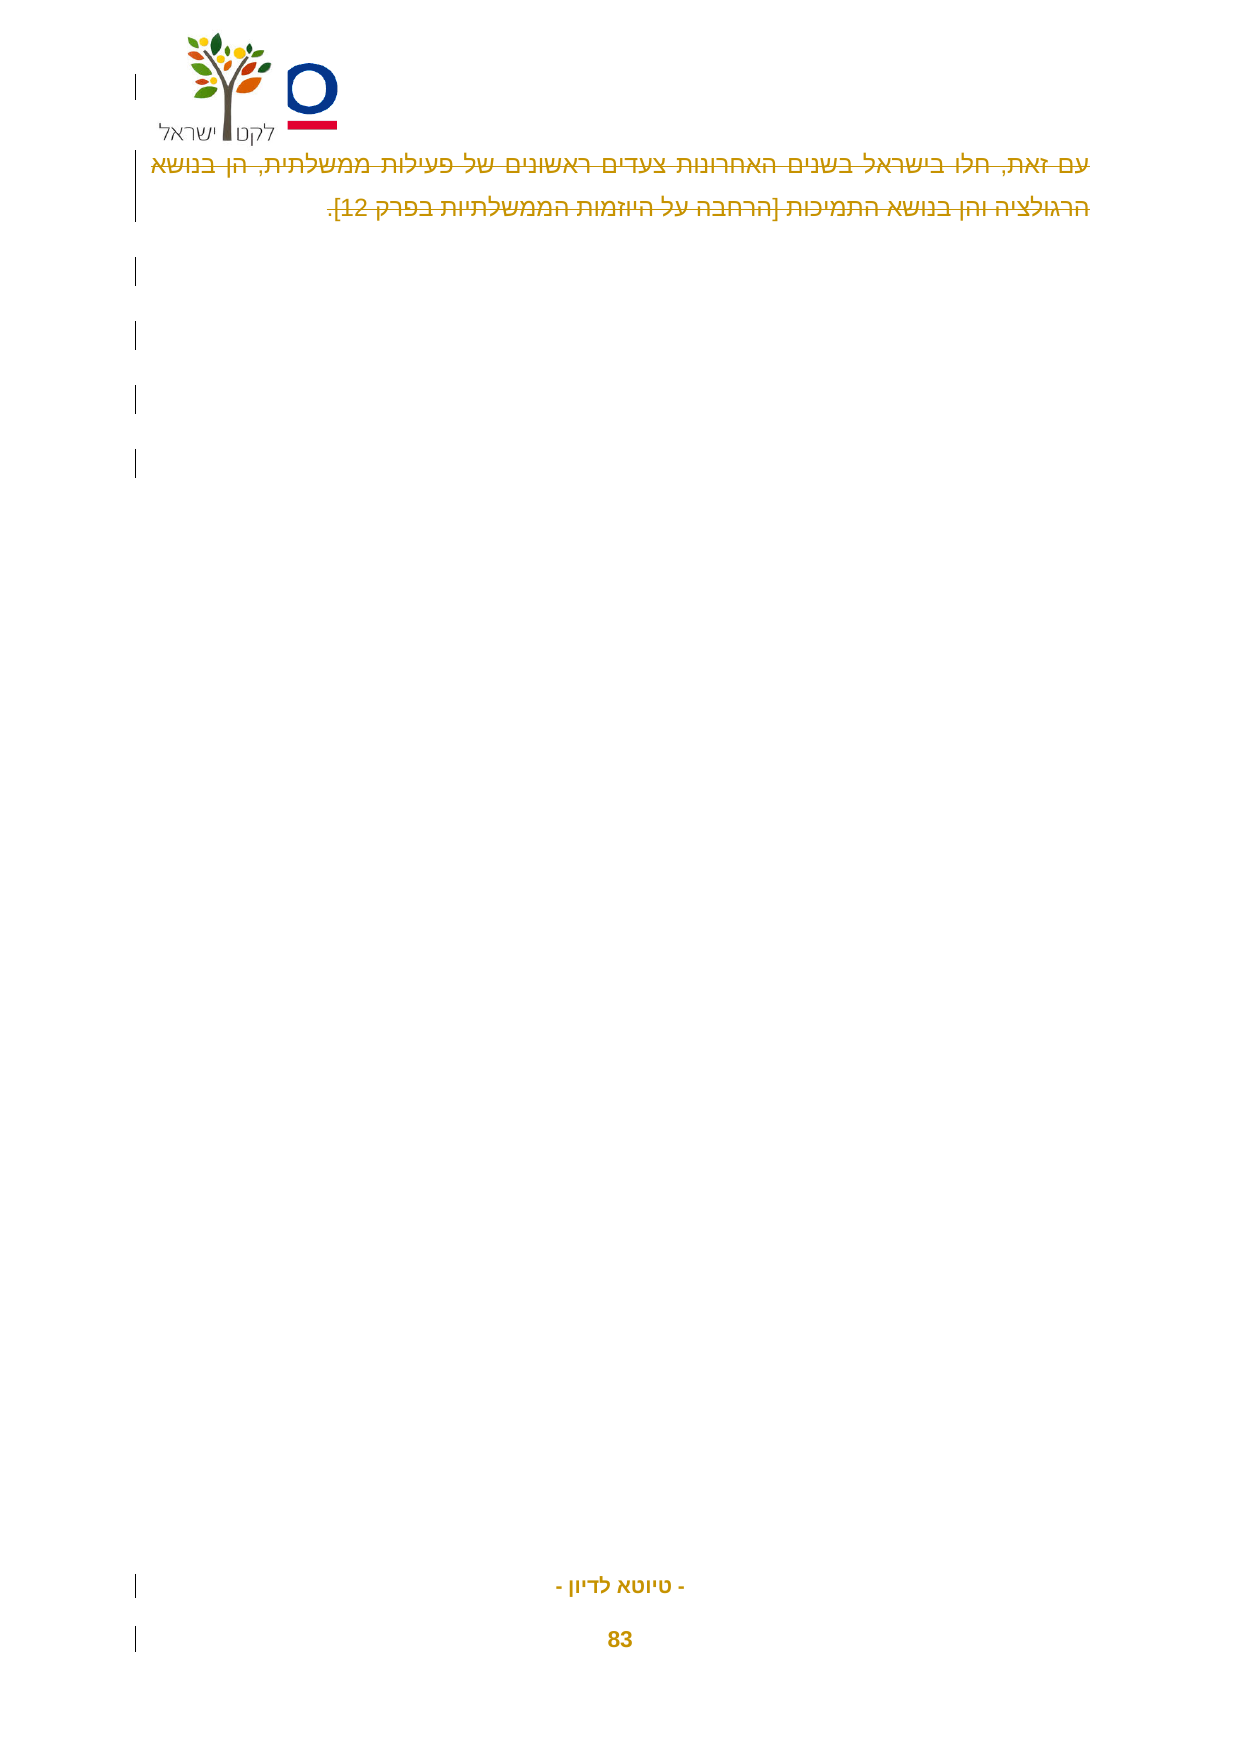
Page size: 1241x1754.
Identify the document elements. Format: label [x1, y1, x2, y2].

picture [146, 9, 341, 151]
